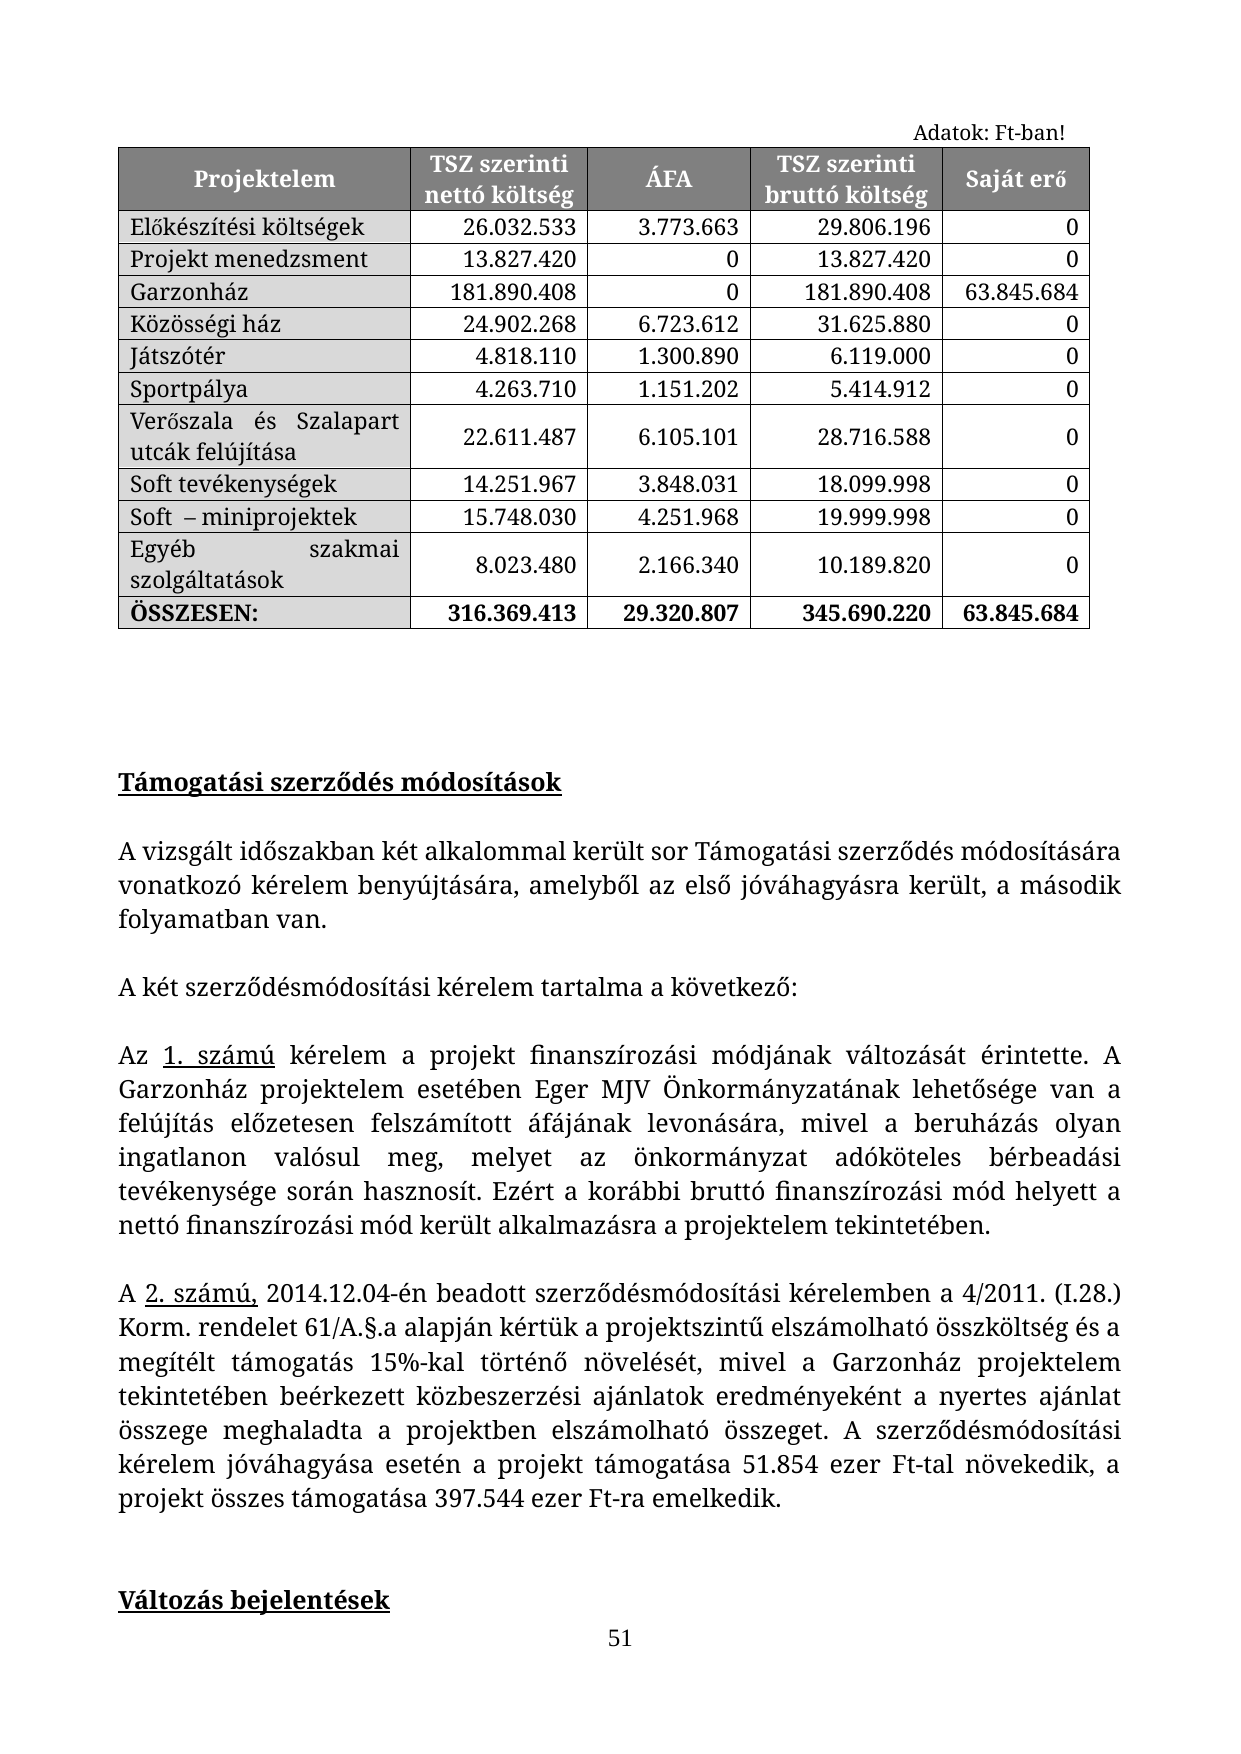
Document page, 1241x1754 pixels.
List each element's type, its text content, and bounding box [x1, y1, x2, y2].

table_cell 3.848.031 [588, 469, 750, 500]
table_header TSZ szerinti bruttó költség [751, 148, 942, 210]
table_cell 345.690.220 [751, 597, 942, 628]
table_cell 22.611.487 [411, 405, 587, 467]
table_cell Garzonház [119, 276, 410, 307]
table_header Projektelem [119, 148, 410, 210]
text Támogatási szerződés módosítások [118, 765, 1122, 799]
table_cell 18.099.998 [751, 469, 942, 500]
table_cell 26.032.533 [411, 211, 587, 242]
table_cell 13.827.420 [411, 244, 587, 275]
table_header TSZ szerinti nettó költség [411, 148, 587, 210]
table_cell 6.723.612 [588, 308, 750, 339]
text Az 1. számú kérelem a projekt finanszírozási módjának változását érintette. A Garzonház projektelem esetében Eger MJV Önkormányzatának lehetősége van a felújítás előzetesen felszámított áfájának levonására, mivel a beruházás olyan ingatlanon valósul meg, melyet az önkormányzat adóköteles bérbeadási tevékenysége során hasznosít. Ezért a korábbi bruttó finanszírozási mód helyett a nettó finanszírozási mód került alkalmazásra a projektelem tekintetében. [118, 1038, 1122, 1242]
table_cell 0 [943, 501, 1089, 532]
table_cell 8.023.480 [411, 533, 587, 596]
table_cell 1.300.890 [588, 340, 750, 372]
table_cell ÖSSZESEN: [119, 597, 410, 628]
table_cell 0 [943, 405, 1089, 467]
table_cell 181.890.408 [751, 276, 942, 307]
table_cell Verőszala és Szalapart utcák felújítása [119, 405, 410, 467]
table_cell Soft – miniprojektek [119, 501, 410, 532]
table_cell 1.151.202 [588, 373, 750, 404]
table_cell 29.320.807 [588, 597, 750, 628]
table_cell 24.902.268 [411, 308, 587, 339]
table_cell Közösségi ház [119, 308, 410, 339]
table_header Saját erő [943, 148, 1089, 210]
table_cell 19.999.998 [751, 501, 942, 532]
text Változás bejelentések [118, 1583, 1122, 1617]
table_cell 0 [943, 340, 1089, 372]
table_cell Egyéb szakmai szolgáltatások [119, 533, 410, 596]
table_cell 3.773.663 [588, 211, 750, 242]
table_cell 63.845.684 [943, 276, 1089, 307]
table_cell Játszótér [119, 340, 410, 372]
table_cell 181.890.408 [411, 276, 587, 307]
table_cell 10.189.820 [751, 533, 942, 596]
text A vizsgált időszakban két alkalommal került sor Támogatási szerződés módosítására vonatkozó kérelem benyújtására, amelyből az első jóváhagyásra került, a második folyamatban van. [118, 833, 1122, 935]
table_cell 0 [588, 244, 750, 275]
table_cell 4.251.968 [588, 501, 750, 532]
table_cell 4.818.110 [411, 340, 587, 372]
table_cell 0 [943, 244, 1089, 275]
table_cell 6.119.000 [751, 340, 942, 372]
table_cell Projekt menedzsment [119, 244, 410, 275]
table_cell 63.845.684 [943, 597, 1089, 628]
table_cell 13.827.420 [751, 244, 942, 275]
table_cell 0 [943, 211, 1089, 242]
table_cell 28.716.588 [751, 405, 942, 467]
table_cell 6.105.101 [588, 405, 750, 467]
table_cell 0 [943, 533, 1089, 596]
table_cell 0 [943, 308, 1089, 339]
table_cell Sportpálya [119, 373, 410, 404]
table_cell 0 [588, 276, 750, 307]
table_cell 0 [943, 469, 1089, 500]
text A két szerződésmódosítási kérelem tartalma a következő: [118, 969, 1122, 1003]
text A 2. számú, 2014.12.04-én beadott szerződésmódosítási kérelemben a 4/2011. (I.28.) Korm. rendelet 61/A.§.a alapján kértük a projektszintű elszámolható összköltség és a megítélt támogatás 15%-kal történő növelését, mivel a Garzonház projektelem tekintetében beérkezett közbeszerzési ajánlatok eredményeként a nyertes ajánlat összege meghaladta a projektben elszámolható összeget. A szerződésmódosítási kérelem jóváhagyása esetén a projekt támogatása 51.854 ezer Ft-tal növekedik, a projekt összes támogatása 397.544 ezer Ft-ra emelkedik. [118, 1276, 1122, 1514]
table_cell 14.251.967 [411, 469, 587, 500]
table_cell 15.748.030 [411, 501, 587, 532]
table_cell 4.263.710 [411, 373, 587, 404]
table_cell 5.414.912 [751, 373, 942, 404]
table_header ÁFA [588, 148, 750, 210]
text Adatok: Ft-ban! [783, 118, 1122, 147]
table_cell 2.166.340 [588, 533, 750, 596]
table_cell Előkészítési költségek [119, 211, 410, 242]
table_cell 31.625.880 [751, 308, 942, 339]
table_cell 316.369.413 [411, 597, 587, 628]
table_cell Soft tevékenységek [119, 469, 410, 500]
table_cell 0 [943, 373, 1089, 404]
table_cell 29.806.196 [751, 211, 942, 242]
